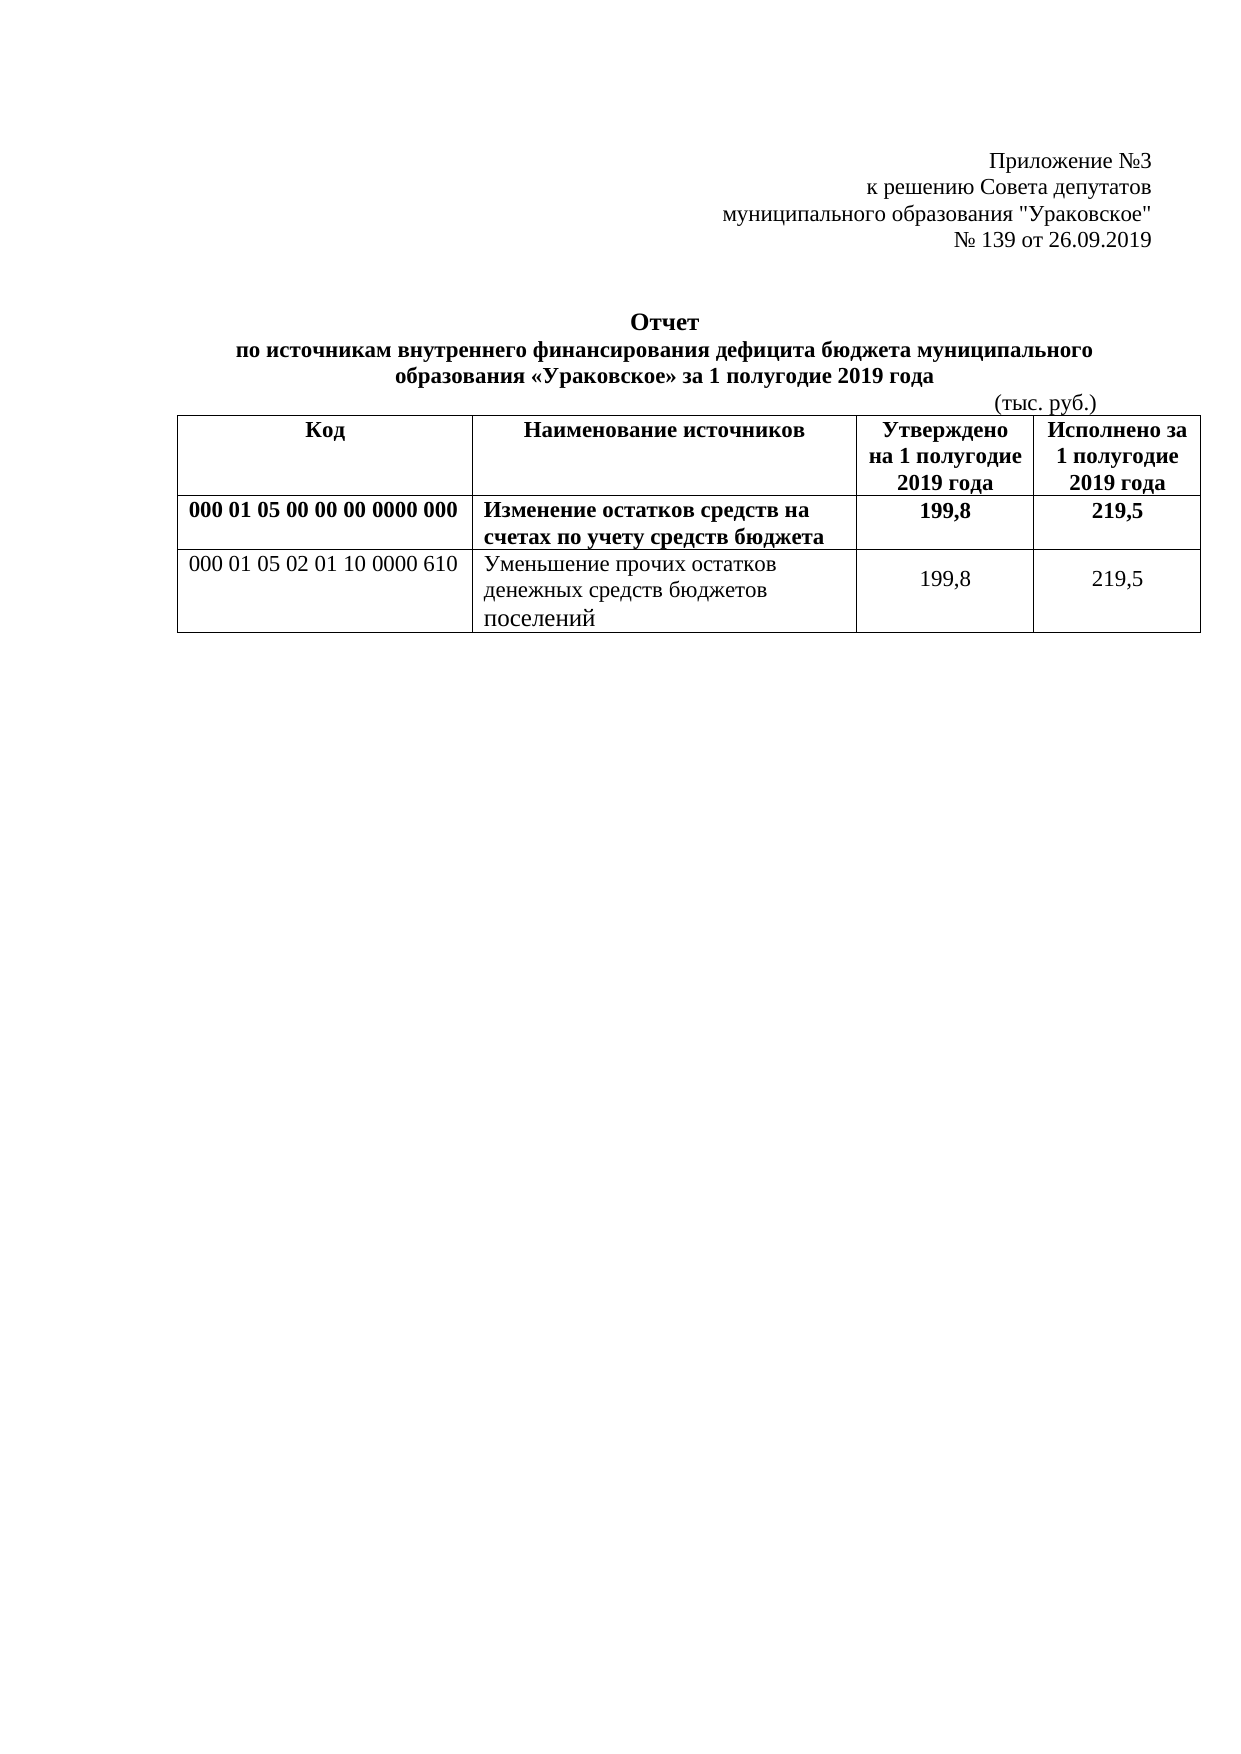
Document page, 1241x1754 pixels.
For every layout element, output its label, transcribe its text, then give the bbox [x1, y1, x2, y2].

table_cell 219,5 [1034, 496, 1200, 549]
text (тыс. руб.) [988, 389, 1152, 415]
table_cell Уменьшение прочих остатков денежных средств бюджетов поселений [473, 550, 856, 632]
table_header Утверждено на 1 полугодие 2019 года [857, 416, 1033, 495]
text по источникам внутреннего финансирования дефицита бюджета муниципального образования «Ураковское» за 1 полугодие 2019 года [177, 336, 1152, 389]
text к решению Совета депутатов [177, 173, 1152, 199]
table_cell 219,5 [1034, 550, 1200, 632]
table_cell 199,8 [857, 550, 1033, 632]
table_cell 000 01 05 00 00 00 0000 000 [178, 496, 472, 549]
table_header Исполнено за 1 полугодие 2019 года [1034, 416, 1200, 495]
table_cell Изменение остатков средств на счетах по учету средств бюджета [473, 496, 856, 549]
table_cell 000 01 05 02 01 10 0000 610 [178, 550, 472, 632]
text муниципального образования "Ураковское" [177, 199, 1152, 226]
text Приложение №3 [177, 147, 1152, 173]
text № 139 от 26.09.2019 [177, 226, 1152, 252]
table_header Код [178, 416, 472, 495]
table_cell 199,8 [857, 496, 1033, 549]
table_header Наименование источников [473, 416, 856, 495]
text Отчет [177, 307, 1152, 336]
